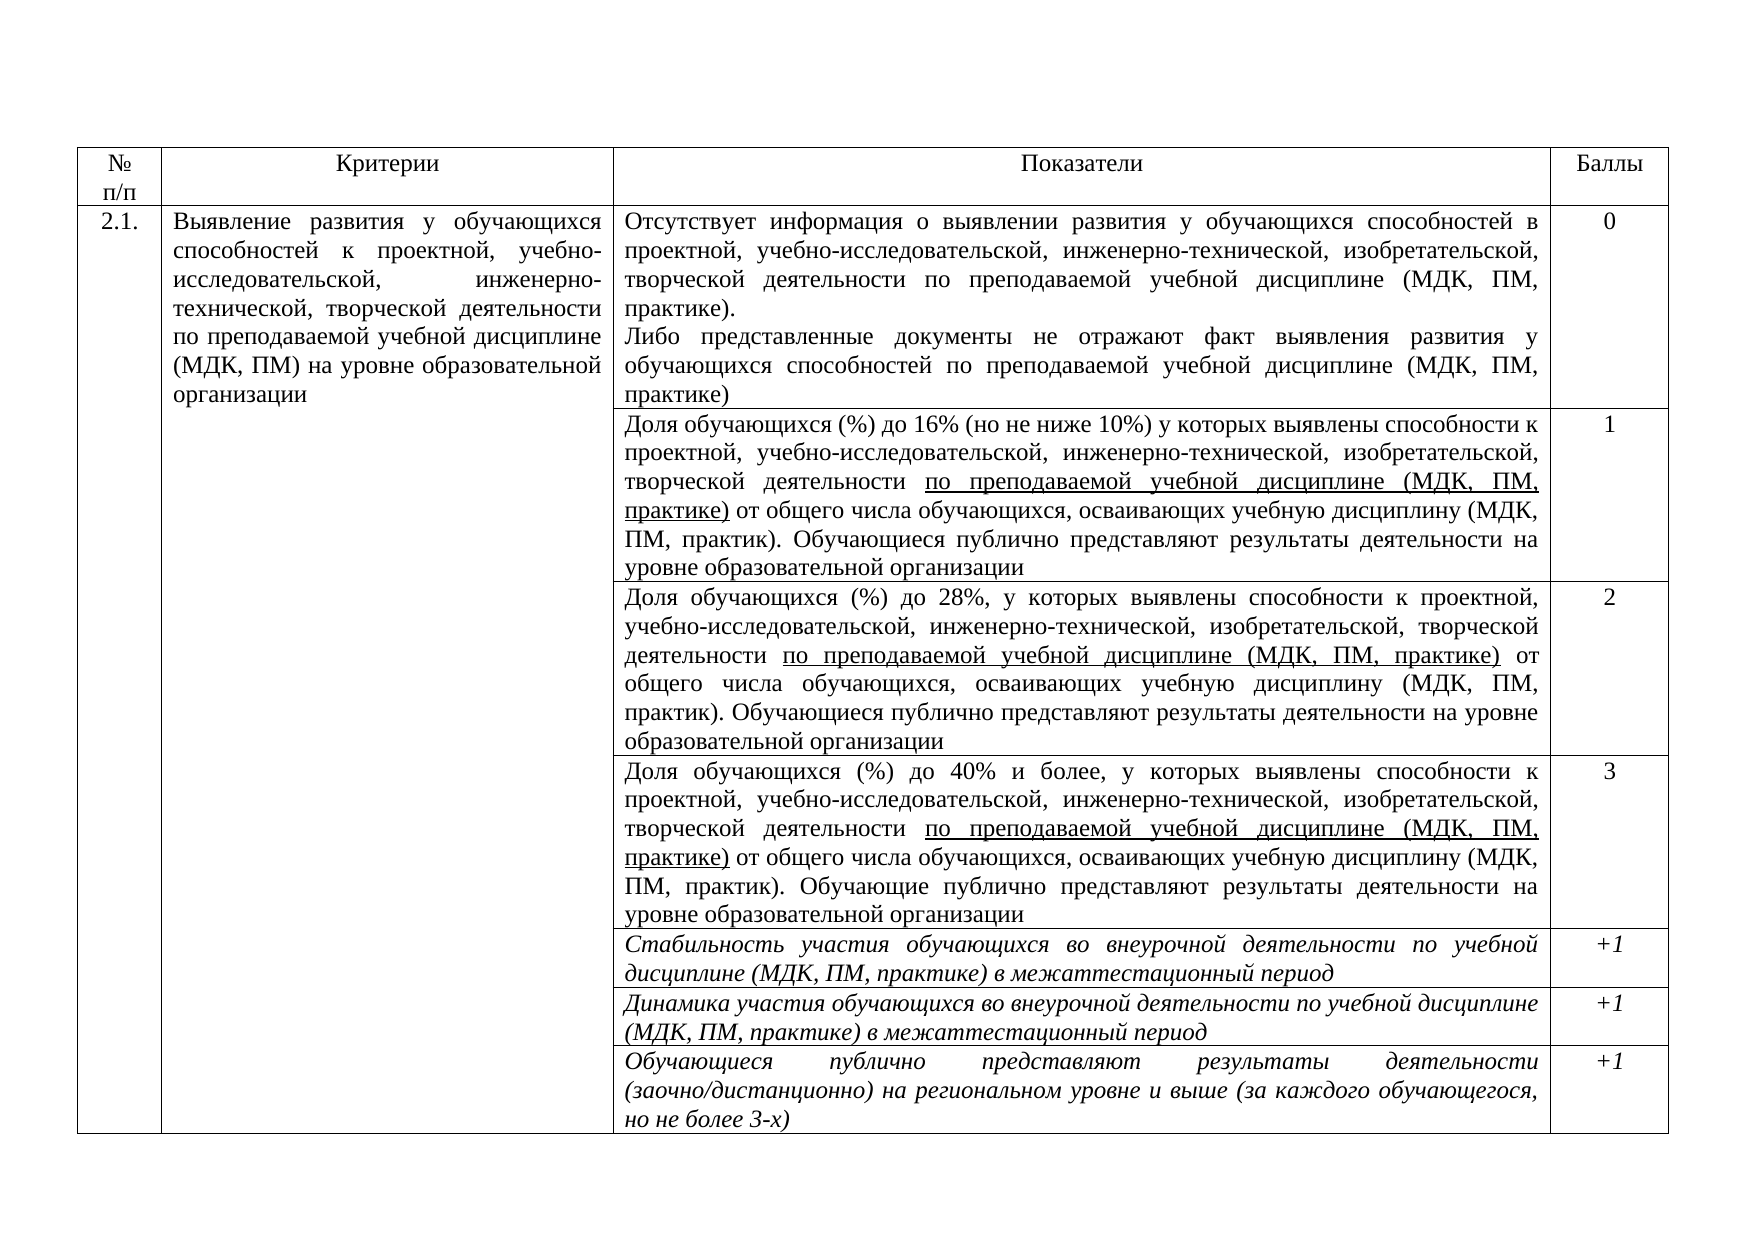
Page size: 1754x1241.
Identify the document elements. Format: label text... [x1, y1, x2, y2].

table_cell +1 [1551, 988, 1668, 1045]
table_cell Стабильность участия обучающихся во внеурочной деятельности по учебной дисциплине (МДК, ПМ, практике) в межаттестационный период [614, 929, 1550, 987]
table_cell 3 [1551, 756, 1668, 928]
table_cell 2 [1551, 582, 1668, 755]
table_cell 0 [1551, 206, 1668, 408]
table_header № п/п [78, 148, 161, 205]
table_cell 2.1. [78, 206, 161, 1133]
table_header Показатели [614, 148, 1550, 205]
table_header Баллы [1551, 148, 1668, 205]
table_cell Отсутствует информация о выявлении развития у обучающихся способностей в проектной, учебно-исследовательской, инженерно-технической, изобретательской, творческой деятельности по преподаваемой учебной дисциплине (МДК, ПМ, практике). Либо представленные документы не отражают факт выявления развития у обучающихся способностей по преподаваемой учебной дисциплине (МДК, ПМ, практике) [614, 206, 1550, 408]
table_cell Обучающиеся публично представляют результаты деятельности (заочно/дистанционно) на региональном уровне и выше (за каждого обучающегося, но не более 3-х) [614, 1046, 1550, 1133]
table_cell Доля обучающихся (%) до 28%, у которых выявлены способности к проектной, учебно-исследовательской, инженерно-технической, изобретательской, творческой деятельности по преподаваемой учебной дисциплине (МДК, ПМ, практике) от общего числа обучающихся, осваивающих учебную дисциплину (МДК, ПМ, практик). Обучающиеся публично представляют результаты деятельности на уровне образовательной организации [614, 582, 1550, 755]
table_cell Динамика участия обучающихся во внеурочной деятельности по учебной дисциплине (МДК, ПМ, практике) в межаттестационный период [614, 988, 1550, 1045]
table_cell +1 [1551, 1046, 1668, 1133]
table_cell Доля обучающихся (%) до 40% и более, у которых выявлены способности к проектной, учебно-исследовательской, инженерно-технической, изобретательской, творческой деятельности по преподаваемой учебной дисциплине (МДК, ПМ, практике) от общего числа обучающихся, осваивающих учебную дисциплину (МДК, ПМ, практик). Обучающие публично представляют результаты деятельности на уровне образовательной организации [614, 756, 1550, 928]
table_cell 1 [1551, 409, 1668, 581]
table_header Критерии [162, 148, 613, 205]
table_cell +1 [1551, 929, 1668, 987]
table_cell Доля обучающихся (%) до 16% (но не ниже 10%) у которых выявлены способности к проектной, учебно-исследовательской, инженерно-технической, изобретательской, творческой деятельности по преподаваемой учебной дисциплине (МДК, ПМ, практике) от общего числа обучающихся, осваивающих учебную дисциплину (МДК, ПМ, практик). Обучающиеся публично представляют результаты деятельности на уровне образовательной организации [614, 409, 1550, 581]
table_cell Выявление развития у обучающихся способностей к проектной, учебно-исследовательской, инженерно-технической, творческой деятельности по преподаваемой учебной дисциплине (МДК, ПМ) на уровне образовательной организации [162, 206, 613, 1133]
